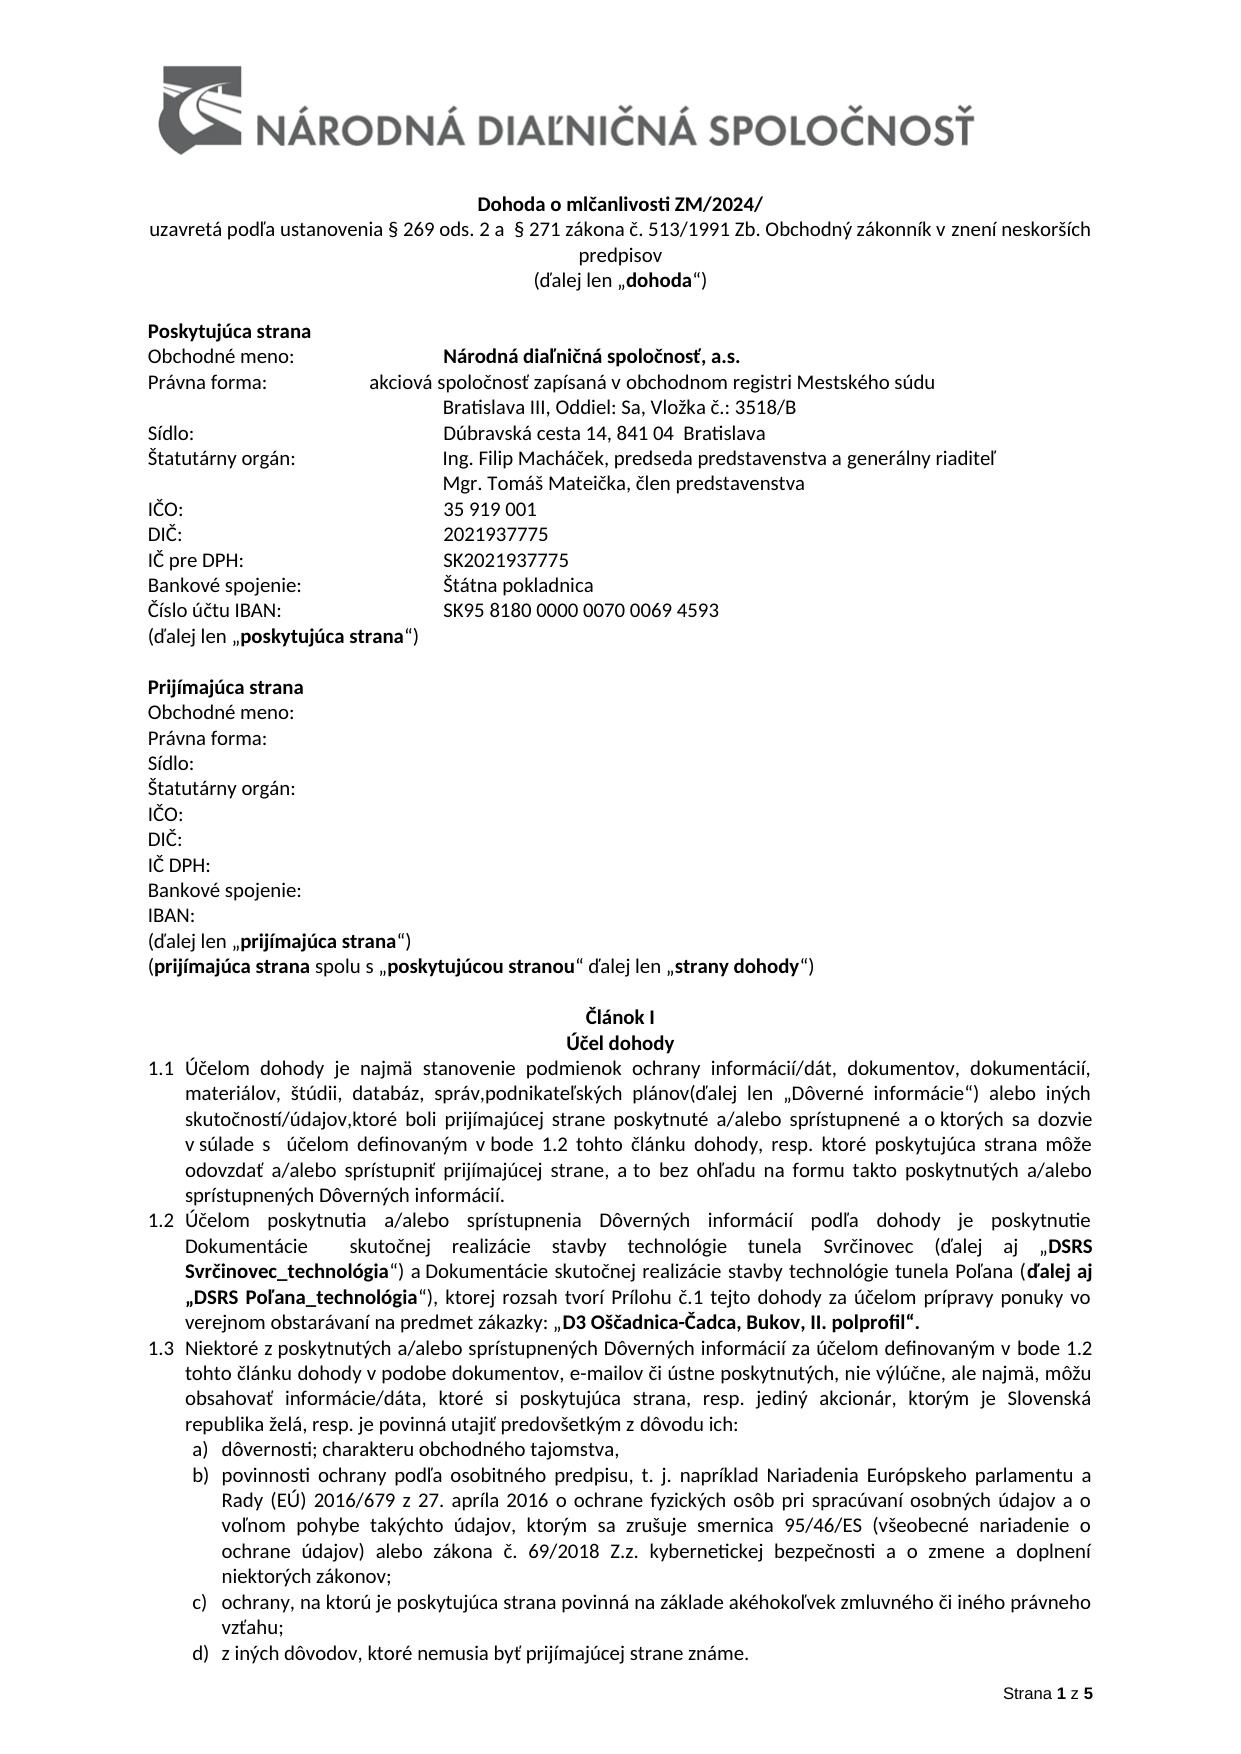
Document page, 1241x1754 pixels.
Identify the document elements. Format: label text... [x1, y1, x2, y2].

list Účelom poskytnutia a/alebo sprístupnenia Dôverných informácií podľa dohody je poskytnutie Dokumentácie skutočnej realizácie stavby technológie tunela Svrčinovec (ďalej aj „DSRS Svrčinovec_technológia“) a Dokumentácie skutočnej realizácie stavby technológie tunela Poľana (ďalej aj „DSRS Poľana_technológia“), ktorej rozsah tvorí Prílohu č.1 tejto dohody za účelom prípravy ponuky vo verejnom obstarávaní na predmet zákazky: „D3 Oščadnica-Čadca, Bukov, II. polprofil“. [148, 1208, 1093, 1335]
text uzavretá podľa ustanovenia § 269 ods. 2 a § 271 zákona č. 513/1991 Zb. Obchodný zákonník v znení neskorších predpisov [148, 216, 1093, 267]
list ochrany, na ktorú je poskytujúca strana povinná na základe akéhokoľvek zmluvného či iného právneho vzťahu; [192, 1589, 1093, 1640]
text IČ pre DPH: SK2021937775 [148, 547, 1093, 572]
text Článok I [148, 1004, 1093, 1030]
text (ďalej len „prijímajúca strana“) [148, 928, 1093, 953]
text Obchodné meno: Národná diaľničná spoločnosť, a.s. [148, 343, 1093, 369]
text Bankové spojenie: Štátna pokladnica [148, 572, 1093, 598]
list dôvernosti; charakteru obchodného tajomstva, [192, 1436, 1093, 1462]
text (ďalej len „dohoda“) [148, 267, 1093, 293]
text Štatutárny orgán: Ing. Filip Macháček, predseda predstavenstva a generálny riaditeľ [148, 445, 1093, 471]
text Bratislava III, Oddiel: Sa, Vložka č.: 3518/B [369, 394, 1093, 420]
list Niektoré z poskytnutých a/alebo sprístupnených Dôverných informácií za účelom definovaným v bode 1.2 tohto článku dohody v podobe dokumentov, e-mailov či ústne poskytnutých, nie výlúčne, ale najmä, môžu obsahovať informácie/dáta, ktoré si poskytujúca strana, resp. jediný akcionár, ktorým je Slovenská republika želá, resp. je povinná utajiť predovšetkým z dôvodu ich: [148, 1335, 1093, 1436]
text Mgr. Tomáš Mateička, člen predstavenstva [148, 471, 1093, 496]
list z iných dôvodov, ktoré nemusia byť prijímajúcej strane známe. [192, 1640, 1093, 1665]
list povinnosti ochrany podľa osobitného predpisu, t. j. napríklad Nariadenia Európskeho parlamentu a Rady (EÚ) 2016/679 z 27. apríla 2016 o ochrane fyzických osôb pri spracúvaní osobných údajov a o voľnom pohybe takýchto údajov, ktorým sa zrušuje smernica 95/46/ES (všeobecné nariadenie o ochrane údajov) alebo zákona č. 69/2018 Z.z. kybernetickej bezpečnosti a o zmene a doplnení niektorých zákonov; [192, 1462, 1093, 1589]
text (prijímajúca strana spolu s „poskytujúcou stranou“ ďalej len „strany dohody“) [148, 953, 1093, 979]
text Číslo účtu IBAN: SK95 8180 0000 0070 0069 4593 [148, 598, 1093, 623]
text DIČ: 2021937775 [148, 521, 1093, 547]
text (ďalej len „poskytujúca strana“) [148, 623, 1093, 648]
list Účelom dohody je najmä stanovenie podmienok ochrany informácií/dát, dokumentov, dokumentácií, materiálov, štúdii, databáz, správ,podnikateľských plánov(ďalej len „Dôverné informácie“) alebo iných skutočností/údajov,ktoré boli prijímajúcej strane poskytnuté a/alebo sprístupnené a o ktorých sa dozvie v súlade s účelom definovaným v bode 1.2 tohto článku dohody, resp. ktoré poskytujúca strana môže odovzdať a/alebo sprístupniť prijímajúcej strane, a to bez ohľadu na formu takto poskytnutých a/alebo sprístupnených Dôverných informácií. [148, 1055, 1093, 1208]
text Prijímajúca strana [148, 674, 1093, 699]
text Sídlo: Dúbravská cesta 14, 841 04 Bratislava [148, 420, 1093, 445]
text IBAN: [148, 903, 1093, 928]
text IČ DPH: [148, 852, 1093, 877]
text IČO: 35 919 001 [148, 496, 1093, 521]
text Obchodné meno: [148, 699, 1093, 725]
text DIČ: [148, 826, 1093, 852]
text Právna forma: [148, 725, 1093, 750]
text Účel dohody [148, 1030, 1093, 1055]
text Poskytujúca strana [148, 318, 1093, 343]
picture [147, 52, 989, 166]
text Štatutárny orgán: [148, 776, 1093, 801]
text Bankové spojenie: [148, 877, 1093, 903]
text Sídlo: [148, 750, 1093, 776]
text IČO: [148, 801, 1093, 826]
text Právna forma: akciová spoločnosť zapísaná v obchodnom registri Mestského súdu [148, 369, 1093, 394]
text Dohoda o mlčanlivosti ZM/2024/ [148, 191, 1093, 216]
